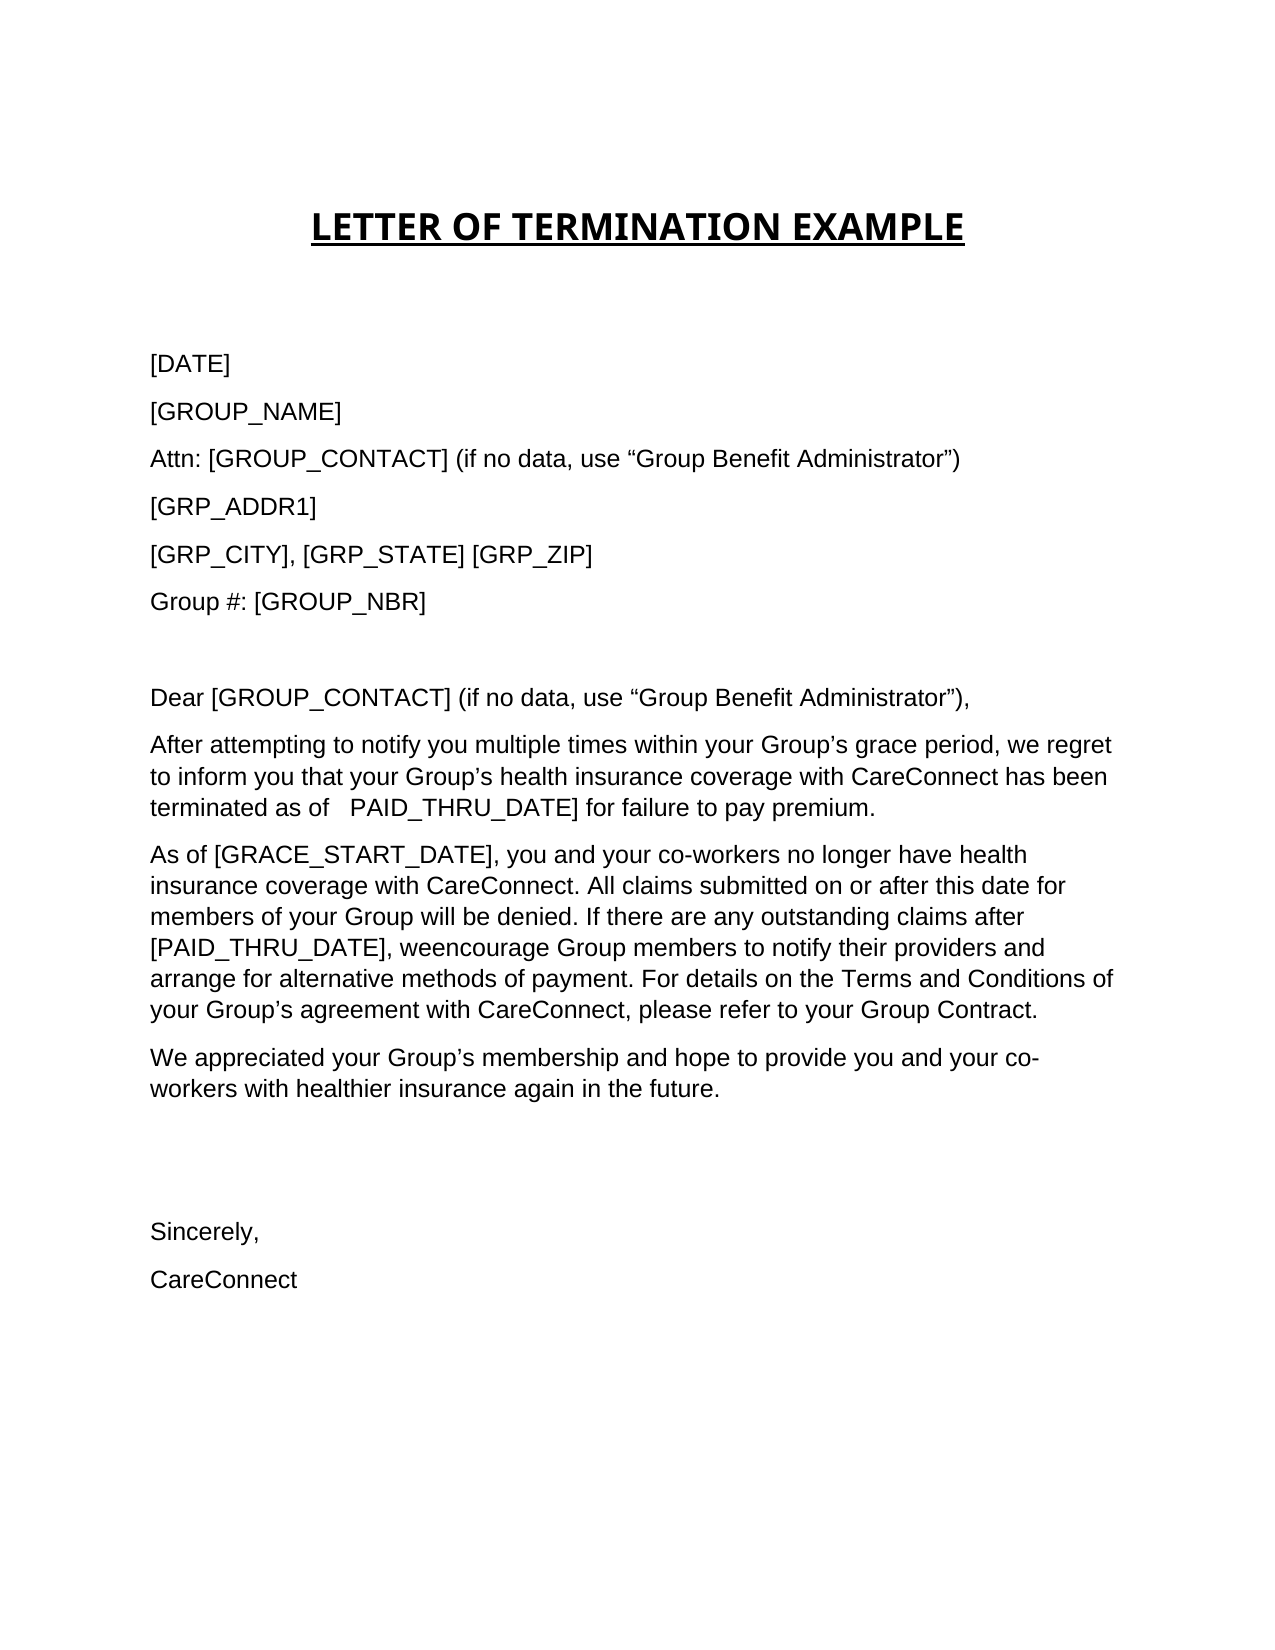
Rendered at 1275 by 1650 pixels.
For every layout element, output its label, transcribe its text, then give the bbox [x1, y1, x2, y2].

text As of [GRACE_START_DATE], you and your co-workers no longer have health insurance coverage with CareConnect. All claims submitted on or after this date for members of your Group will be denied. If there are any outstanding claims after [PAID_THRU_DATE], weencourage Group members to notify their providers and arrange for alternative methods of payment. For details on the Terms and Conditions of your Group’s agreement with CareConnect, please refer to your Group Contract. [150, 840, 1125, 1024]
text CareConnect [150, 1265, 1125, 1294]
text Sincerely, [150, 1217, 1125, 1246]
text Dear [GROUP_CONTACT] (if no data, use “Group Benefit Administrator”), [150, 683, 1125, 712]
subtitle LETTER OF TERMINATION EXAMPLE [150, 200, 1125, 251]
text Attn: [GROUP_CONTACT] (if no data, use “Group Benefit Administrator”) [150, 444, 1125, 473]
text [GRP_ADDR1] [150, 492, 1125, 521]
text After attempting to notify you multiple times within your Group’s grace period, we regret to inform you that your Group’s health insurance coverage with CareConnect has been terminated as of PAID_THRU_DATE] for failure to pay premium. [150, 731, 1125, 821]
text We appreciated your Group’s membership and hope to provide you and your co-workers with healthier insurance again in the future. [150, 1043, 1125, 1103]
text [DATE] [150, 349, 1125, 378]
text [GRP_CITY], [GRP_STATE] [GRP_ZIP] [150, 540, 1125, 568]
text Group #: [GROUP_NBR] [150, 587, 1125, 616]
text [GROUP_NAME] [150, 397, 1125, 425]
